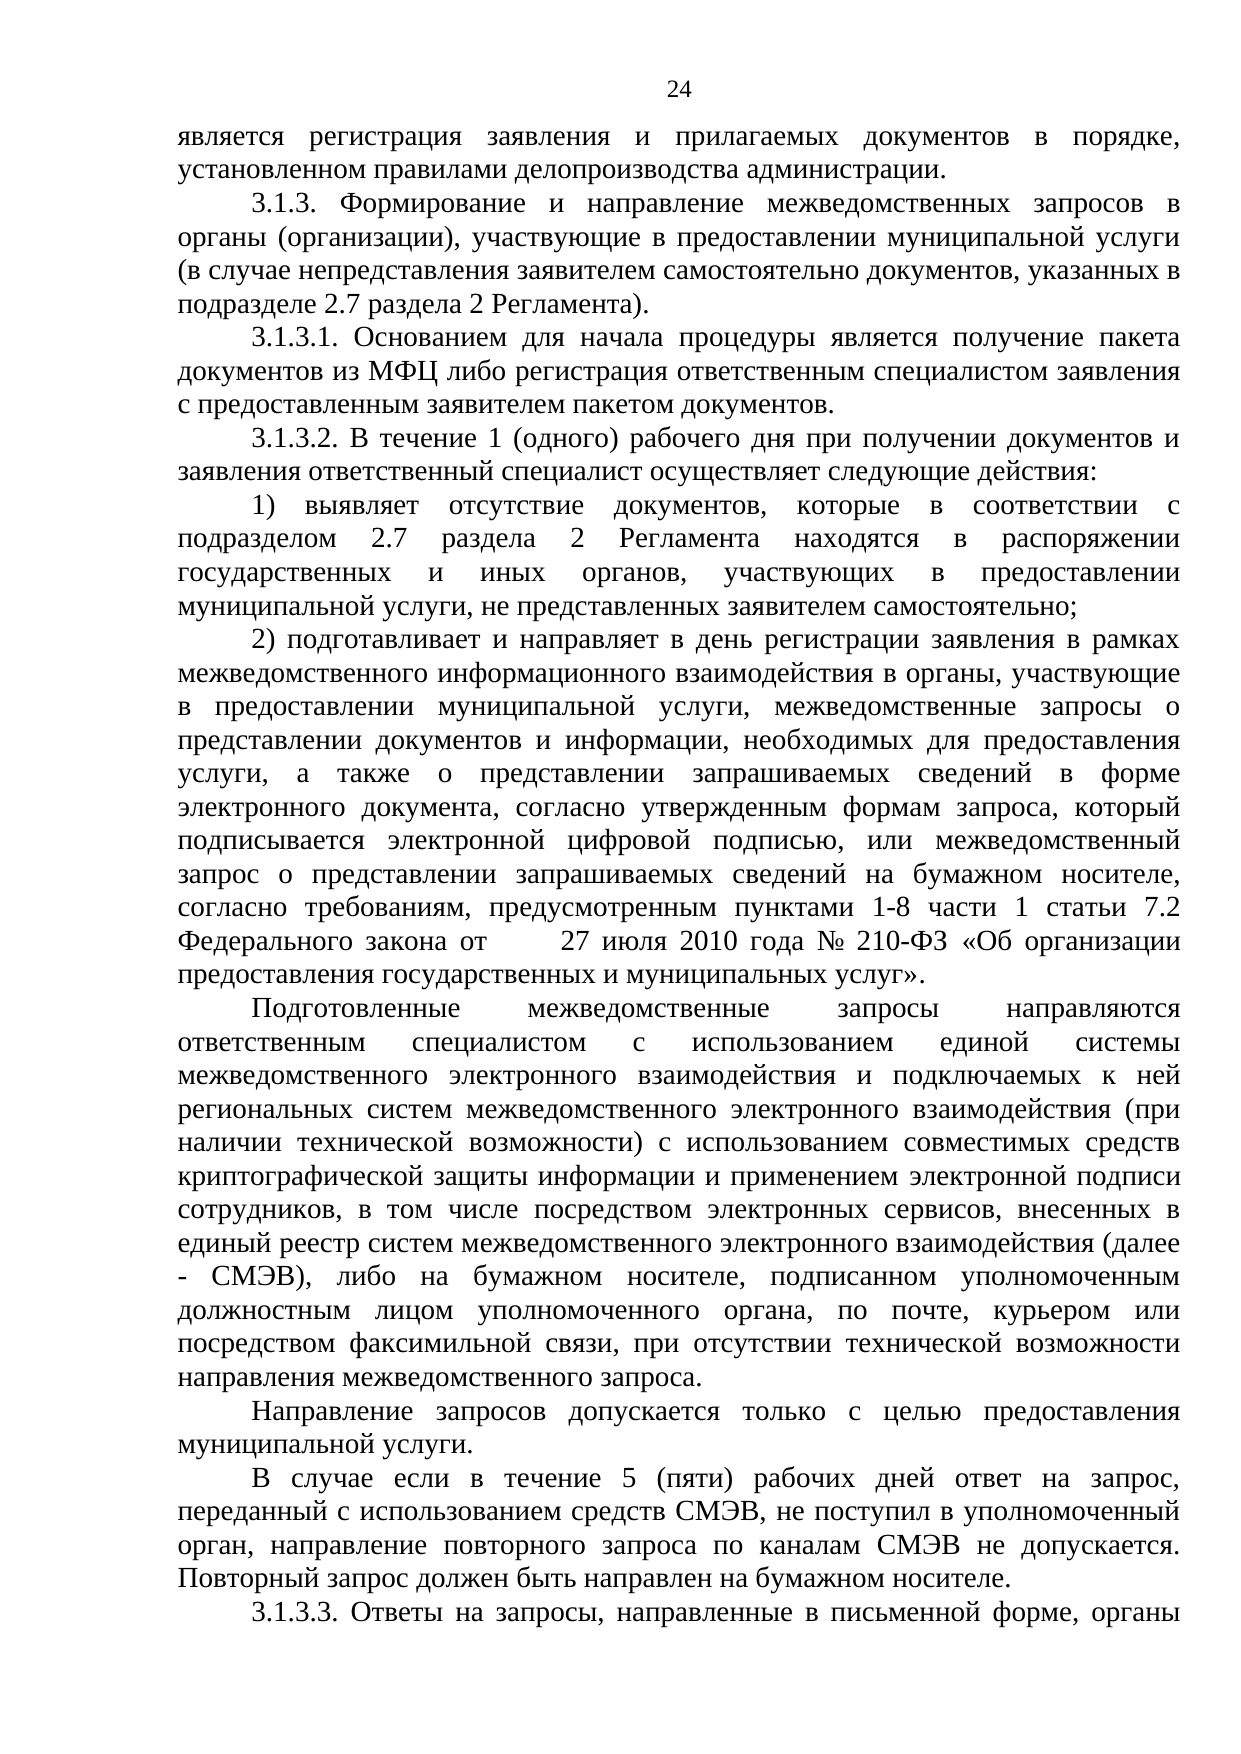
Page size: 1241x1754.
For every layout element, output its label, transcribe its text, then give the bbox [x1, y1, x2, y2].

text Подготовленные межведомственные запросы направляются ответственным специалистом с использованием единой системы межведомственного электронного взаимодействия и подключаемых к ней региональных систем межведомственного электронного взаимодействия (при наличии технической возможности) с использованием совместимых средств криптографической защиты информации и применением электронной подписи сотрудников, в том числе посредством электронных сервисов, внесенных в единый реестр систем межведомственного электронного взаимодействия (далее - СМЭВ), либо на бумажном носителе, подписанном уполномоченным должностным лицом уполномоченного органа, по почте, курьером или посредством факсимильной связи, при отсутствии технической возможности направления межведомственного запроса. [177, 990, 1181, 1393]
text 1) выявляет отсутствие документов, которые в соответствии с подразделом 2.7 раздела 2 Регламента находятся в распоряжении государственных и иных органов, участвующих в предоставлении муниципальной услуги, не представленных заявителем самостоятельно; [177, 487, 1181, 621]
text 3.1.3.1. Основанием для начала процедуры является получение пакета документов из МФЦ либо регистрация ответственным специалистом заявления с предоставленным заявителем пакетом документов. [177, 319, 1181, 420]
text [177, 118, 1181, 185]
text 3.1.3.2. В течение 1 (одного) рабочего дня при получении документов и заявления ответственный специалист осуществляет следующие действия: [177, 420, 1181, 487]
text 3.1.3. Формирование и направление межведомственных запросов в органы (организации), участвующие в предоставлении муниципальной услуги (в случае непредставления заявителем самостоятельно документов, указанных в подразделе 2.7 раздела 2 Регламента). [177, 185, 1181, 319]
text 2) подготавливает и направляет в день регистрации заявления в рамках межведомственного информационного взаимодействия в органы, участвующие в предоставлении муниципальной услуги, межведомственные запросы о представлении документов и информации, необходимых для предоставления услуги, а также о представлении запрашиваемых сведений в форме электронного документа, согласно утвержденным формам запроса, который подписывается электронной цифровой подписью, или межведомственный запрос о представлении запрашиваемых сведений на бумажном носителе, согласно требованиям, предусмотренным пунктами 1-8 части 1 статьи 7.2 Федерального закона от 27 июля 2010 года № 210-ФЗ «Об организации предоставления государственных и муниципальных услуг». [177, 621, 1181, 990]
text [177, 1594, 1181, 1627]
text В случае если в течение 5 (пяти) рабочих дней ответ на запрос, переданный с использованием средств СМЭВ, не поступил в уполномоченный орган, направление повторного запроса по каналам СМЭВ не допускается. Повторный запрос должен быть направлен на бумажном носителе. [177, 1460, 1181, 1594]
text Направление запросов допускается только с целью предоставления муниципальной услуги. [177, 1393, 1181, 1460]
